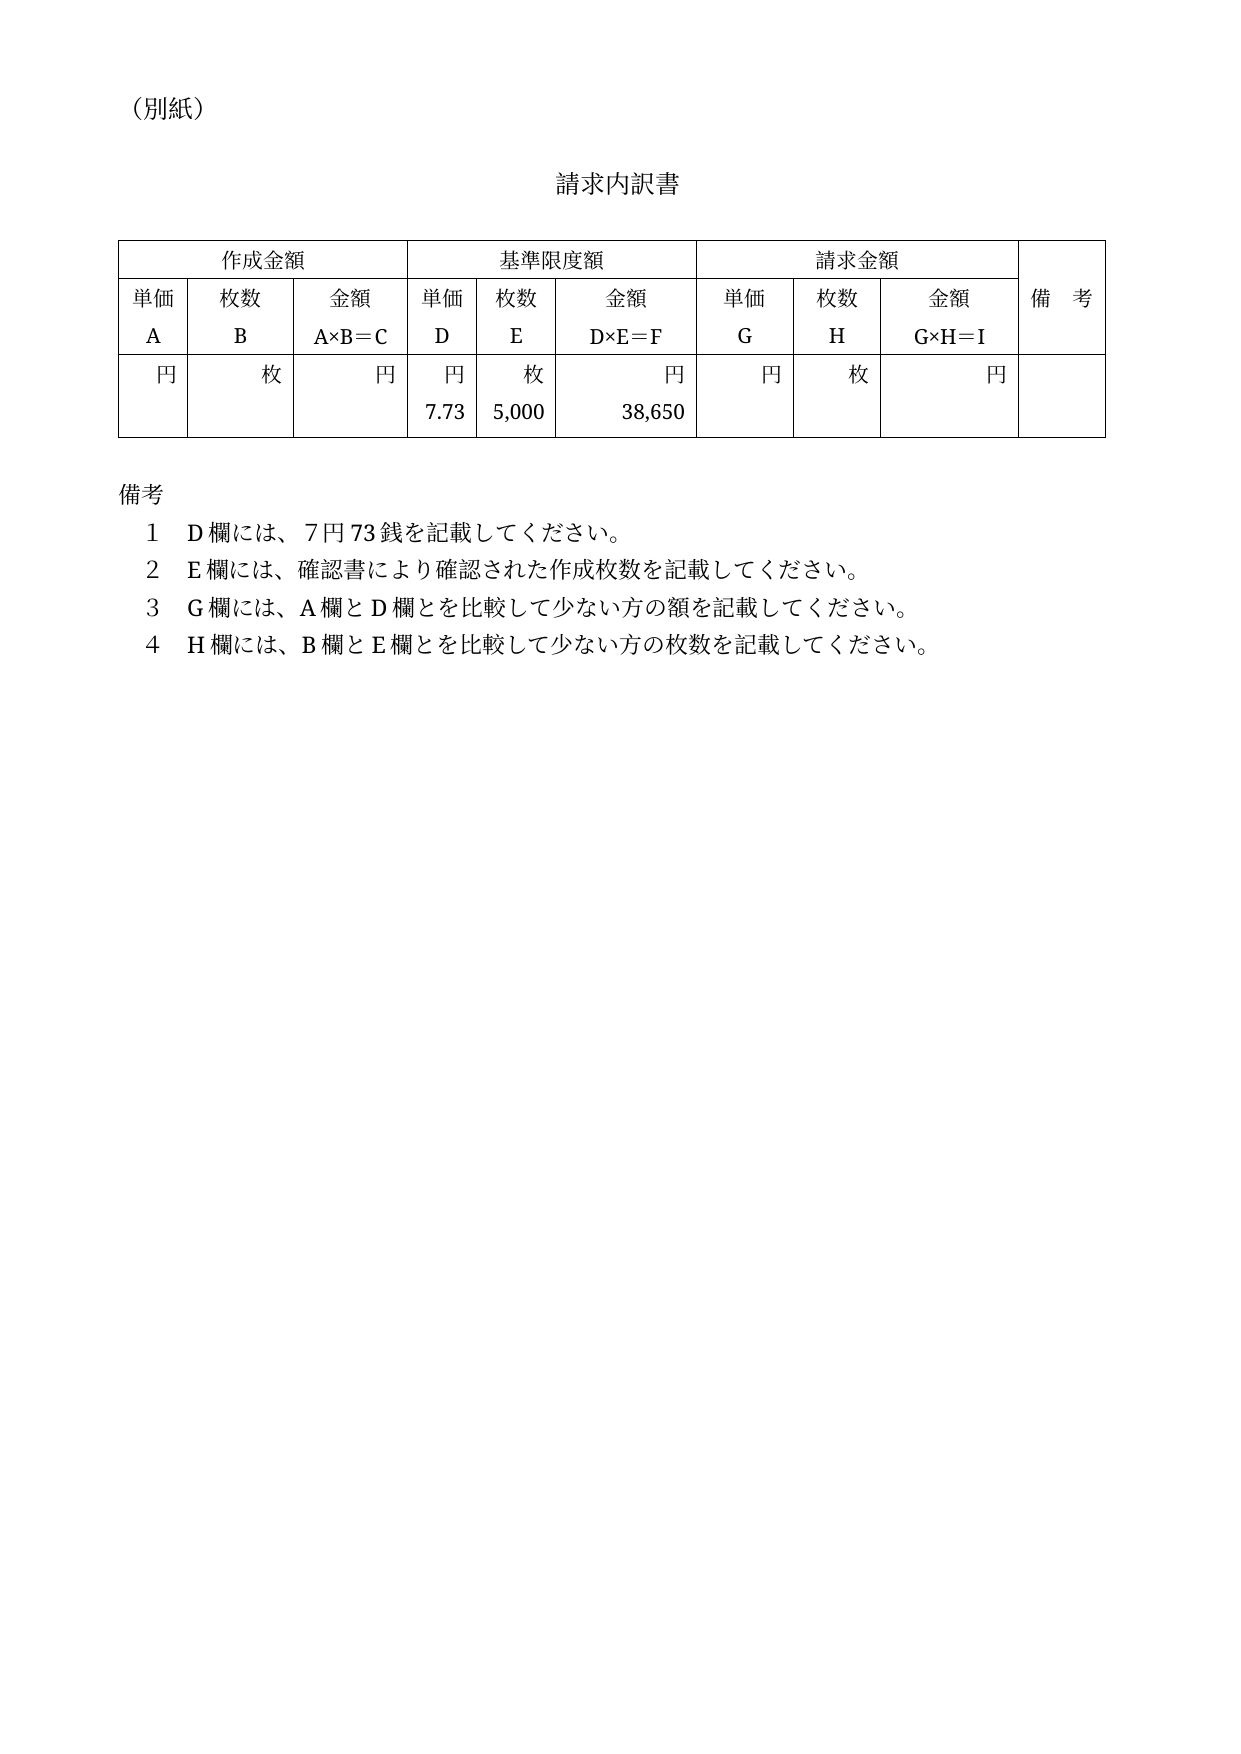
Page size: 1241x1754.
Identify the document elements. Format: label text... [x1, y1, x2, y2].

table_cell 円 [881, 355, 1018, 437]
table_cell 枚 [188, 355, 293, 437]
text 請求内訳書 [118, 164, 1118, 202]
table_cell 枚数 E [477, 279, 555, 354]
table_cell 単価 G [697, 279, 793, 354]
table_header 基準限度額 [408, 241, 696, 278]
table_header 備 考 [1019, 241, 1105, 354]
text 備考 [118, 475, 1118, 513]
table_cell 円 [697, 355, 793, 437]
text （別紙） [118, 89, 1118, 127]
table_cell 金額 D×E＝F [556, 279, 696, 354]
text ３ G欄には、A欄とD欄とを比較して少ない方の額を記載してください。 [118, 588, 1118, 625]
text ４ H欄には、B欄とE欄とを比較して少ない方の枚数を記載してください。 [118, 625, 1118, 663]
text ２ E欄には、確認書により確認された作成枚数を記載してください。 [118, 550, 1118, 588]
table_cell 円 7.73 [408, 355, 476, 437]
table_cell [1019, 355, 1105, 437]
table_cell 単価 D [408, 279, 476, 354]
table_cell 金額 G×H＝I [881, 279, 1018, 354]
table_cell 円 [119, 355, 187, 437]
table_cell 円 [294, 355, 407, 437]
table_cell 金額 A×B＝C [294, 279, 407, 354]
text １ D欄には、７円73銭を記載してください。 [118, 513, 1118, 550]
table_cell 単価 A [119, 279, 187, 354]
table_header 作成金額 [119, 241, 407, 278]
table_cell 枚数 H [794, 279, 880, 354]
table_header 請求金額 [697, 241, 1018, 278]
table_cell 枚 [794, 355, 880, 437]
table_cell 円 38,650 [556, 355, 696, 437]
table_cell 枚 5,000 [477, 355, 555, 437]
table_cell 枚数 B [188, 279, 293, 354]
